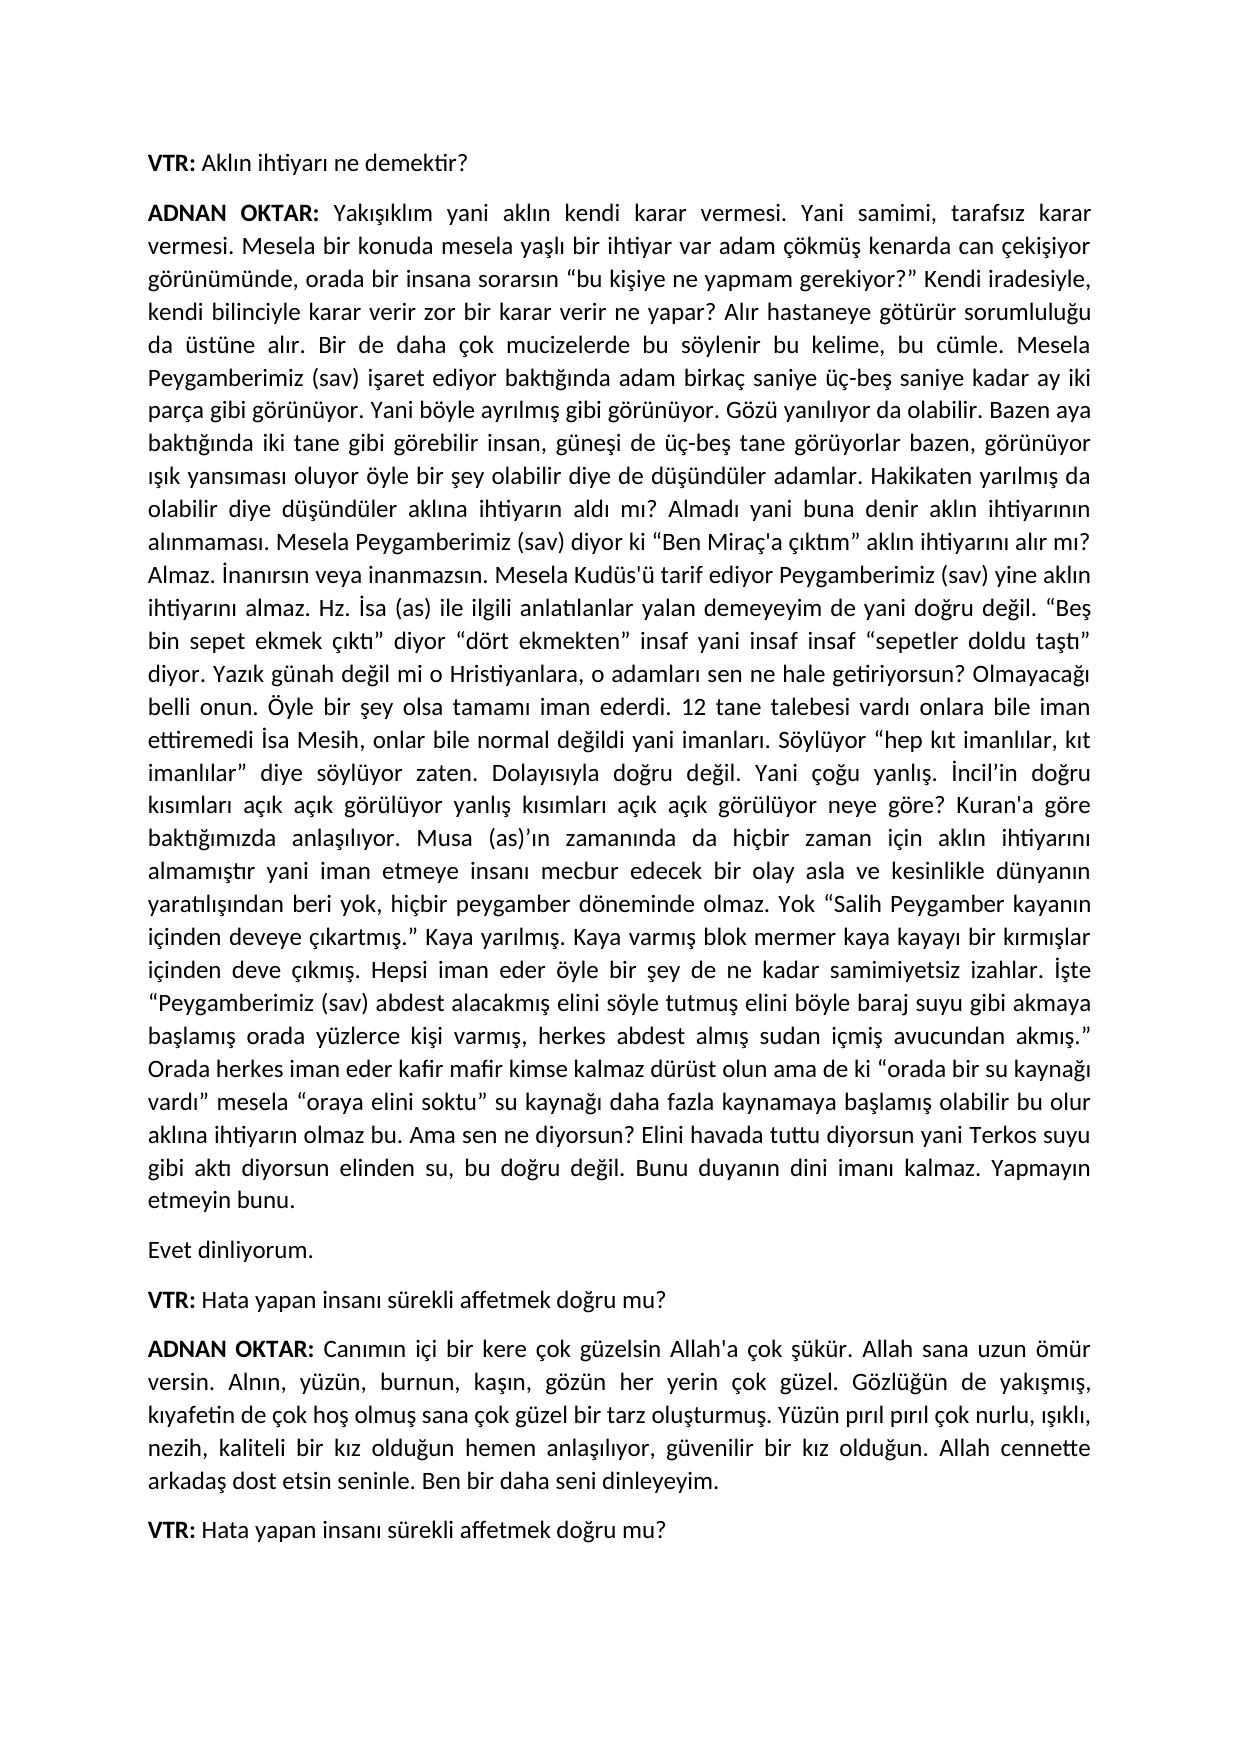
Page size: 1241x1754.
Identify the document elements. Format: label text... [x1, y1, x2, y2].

text VTR: Hata yapan insanı sürekli affetmek doğru mu? [148, 1284, 1093, 1314]
text VTR: Hata yapan insanı sürekli affetmek doğru mu? [148, 1515, 1093, 1545]
text ADNAN OKTAR: Yakışıklım yani aklın kendi karar vermesi. Yani samimi, tarafsız karar vermesi. Mesela bir konuda mesela yaşlı bir ihtiyar var adam çökmüş kenarda can çekişiyor görünümünde, orada bir insana sorarsın “bu kişiye ne yapmam gerekiyor?” Kendi iradesiyle, kendi bilinciyle karar verir zor bir karar verir ne yapar? Alır hastaneye götürür sorumluluğu da üstüne alır. Bir de daha çok mucizelerde bu söylenir bu kelime, bu cümle. Mesela Peygamberimiz (sav) işaret ediyor baktığında adam birkaç saniye üç-beş saniye kadar ay iki parça gibi görünüyor. Yani böyle ayrılmış gibi görünüyor. Gözü yanılıyor da olabilir. Bazen aya baktığında iki tane gibi görebilir insan, güneşi de üç-beş tane görüyorlar bazen, görünüyor ışık yansıması oluyor öyle bir şey olabilir diye de düşündüler adamlar. Hakikaten yarılmış da olabilir diye düşündüler aklına ihtiyarın aldı mı? Almadı yani buna denir aklın ihtiyarının alınmaması. Mesela Peygamberimiz (sav) diyor ki “Ben Miraç'a çıktım” aklın ihtiyarını alır mı? Almaz. İnanırsın veya inanmazsın. Mesela Kudüs'ü tarif ediyor Peygamberimiz (sav) yine aklın ihtiyarını almaz. Hz. İsa (as) ile ilgili anlatılanlar yalan demeyeyim de yani doğru değil. “Beş bin sepet ekmek çıktı” diyor “dört ekmekten” insaf yani insaf insaf “sepetler doldu taştı” diyor. Yazık günah değil mi o Hristiyanlara, o adamları sen ne hale getiriyorsun? Olmayacağı belli onun. Öyle bir şey olsa tamamı iman ederdi. 12 tane talebesi vardı onlara bile iman ettiremedi İsa Mesih, onlar bile normal değildi yani imanları. Söylüyor “hep kıt imanlılar, kıt imanlılar” diye söylüyor zaten. Dolayısıyla doğru değil. Yani çoğu yanlış. İncil’in doğru kısımları açık açık görülüyor yanlış kısımları açık açık görülüyor neye göre? Kuran'a göre baktığımızda anlaşılıyor. Musa (as)’ın zamanında da hiçbir zaman için aklın ihtiyarını almamıştır yani iman etmeye insanı mecbur edecek bir olay asla ve kesinlikle dünyanın yaratılışından beri yok, hiçbir peygamber döneminde olmaz. Yok “Salih Peygamber kayanın içinden deveye çıkartmış.” Kaya yarılmış. Kaya varmış blok mermer kaya kayayı bir kırmışlar içinden deve çıkmış. Hepsi iman eder öyle bir şey de ne kadar samimiyetsiz izahlar. İşte “Peygamberimiz (sav) abdest alacakmış elini söyle tutmuş elini böyle baraj suyu gibi akmaya başlamış orada yüzlerce kişi varmış, herkes abdest almış sudan içmiş avucundan akmış.” Orada herkes iman eder kafir mafir kimse kalmaz dürüst olun ama de ki “orada bir su kaynağı vardı” mesela “oraya elini soktu” su kaynağı daha fazla kaynamaya başlamış olabilir bu olur aklına ihtiyarın olmaz bu. Ama sen ne diyorsun? Elini havada tuttu diyorsun yani Terkos suyu gibi aktı diyorsun elinden su, bu doğru değil. Bunu duyanın dini imanı kalmaz. Yapmayın etmeyin bunu. [148, 197, 1093, 1215]
text VTR: Aklın ihtiyarı ne demektir? [148, 148, 1093, 178]
text Evet dinliyorum. [148, 1234, 1093, 1265]
text ADNAN OKTAR: Canımın içi bir kere çok güzelsin Allah'a çok şükür. Allah sana uzun ömür versin. Alnın, yüzün, burnun, kaşın, gözün her yerin çok güzel. Gözlüğün de yakışmış, kıyafetin de çok hoş olmuş sana çok güzel bir tarz oluşturmuş. Yüzün pırıl pırıl çok nurlu, ışıklı, nezih, kaliteli bir kız olduğun hemen anlaşılıyor, güvenilir bir kız olduğun. Allah cennette arkadaş dost etsin seninle. Ben bir daha seni dinleyeyim. [148, 1333, 1093, 1496]
